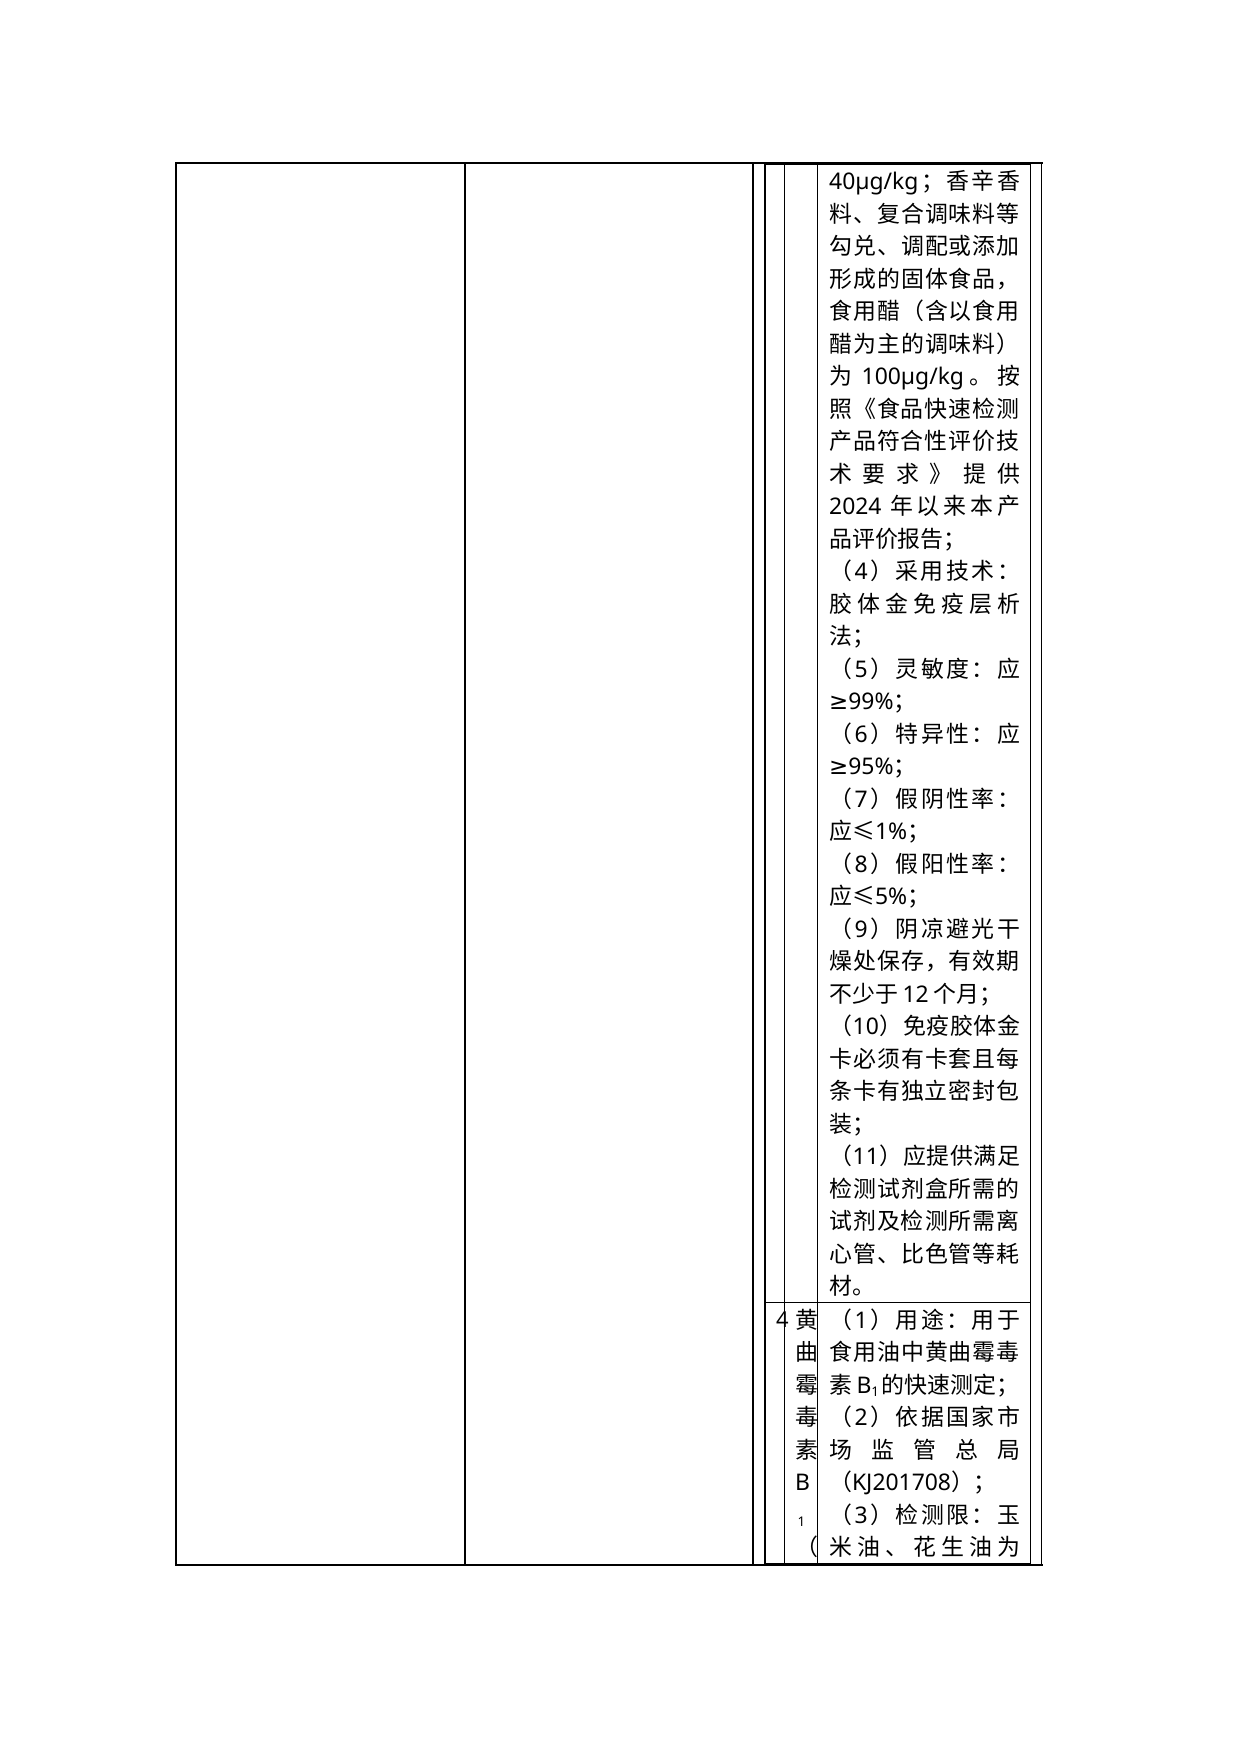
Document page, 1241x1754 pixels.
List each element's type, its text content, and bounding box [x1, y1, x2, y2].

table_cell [1031, 164, 1041, 1564]
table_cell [818, 165, 1030, 1302]
table_cell [466, 164, 752, 1564]
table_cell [754, 164, 764, 1564]
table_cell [785, 165, 817, 1302]
table_cell 2 [177, 164, 464, 1564]
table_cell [785, 1303, 817, 1563]
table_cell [818, 1303, 1030, 1563]
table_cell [766, 1303, 784, 1563]
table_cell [766, 165, 784, 1302]
